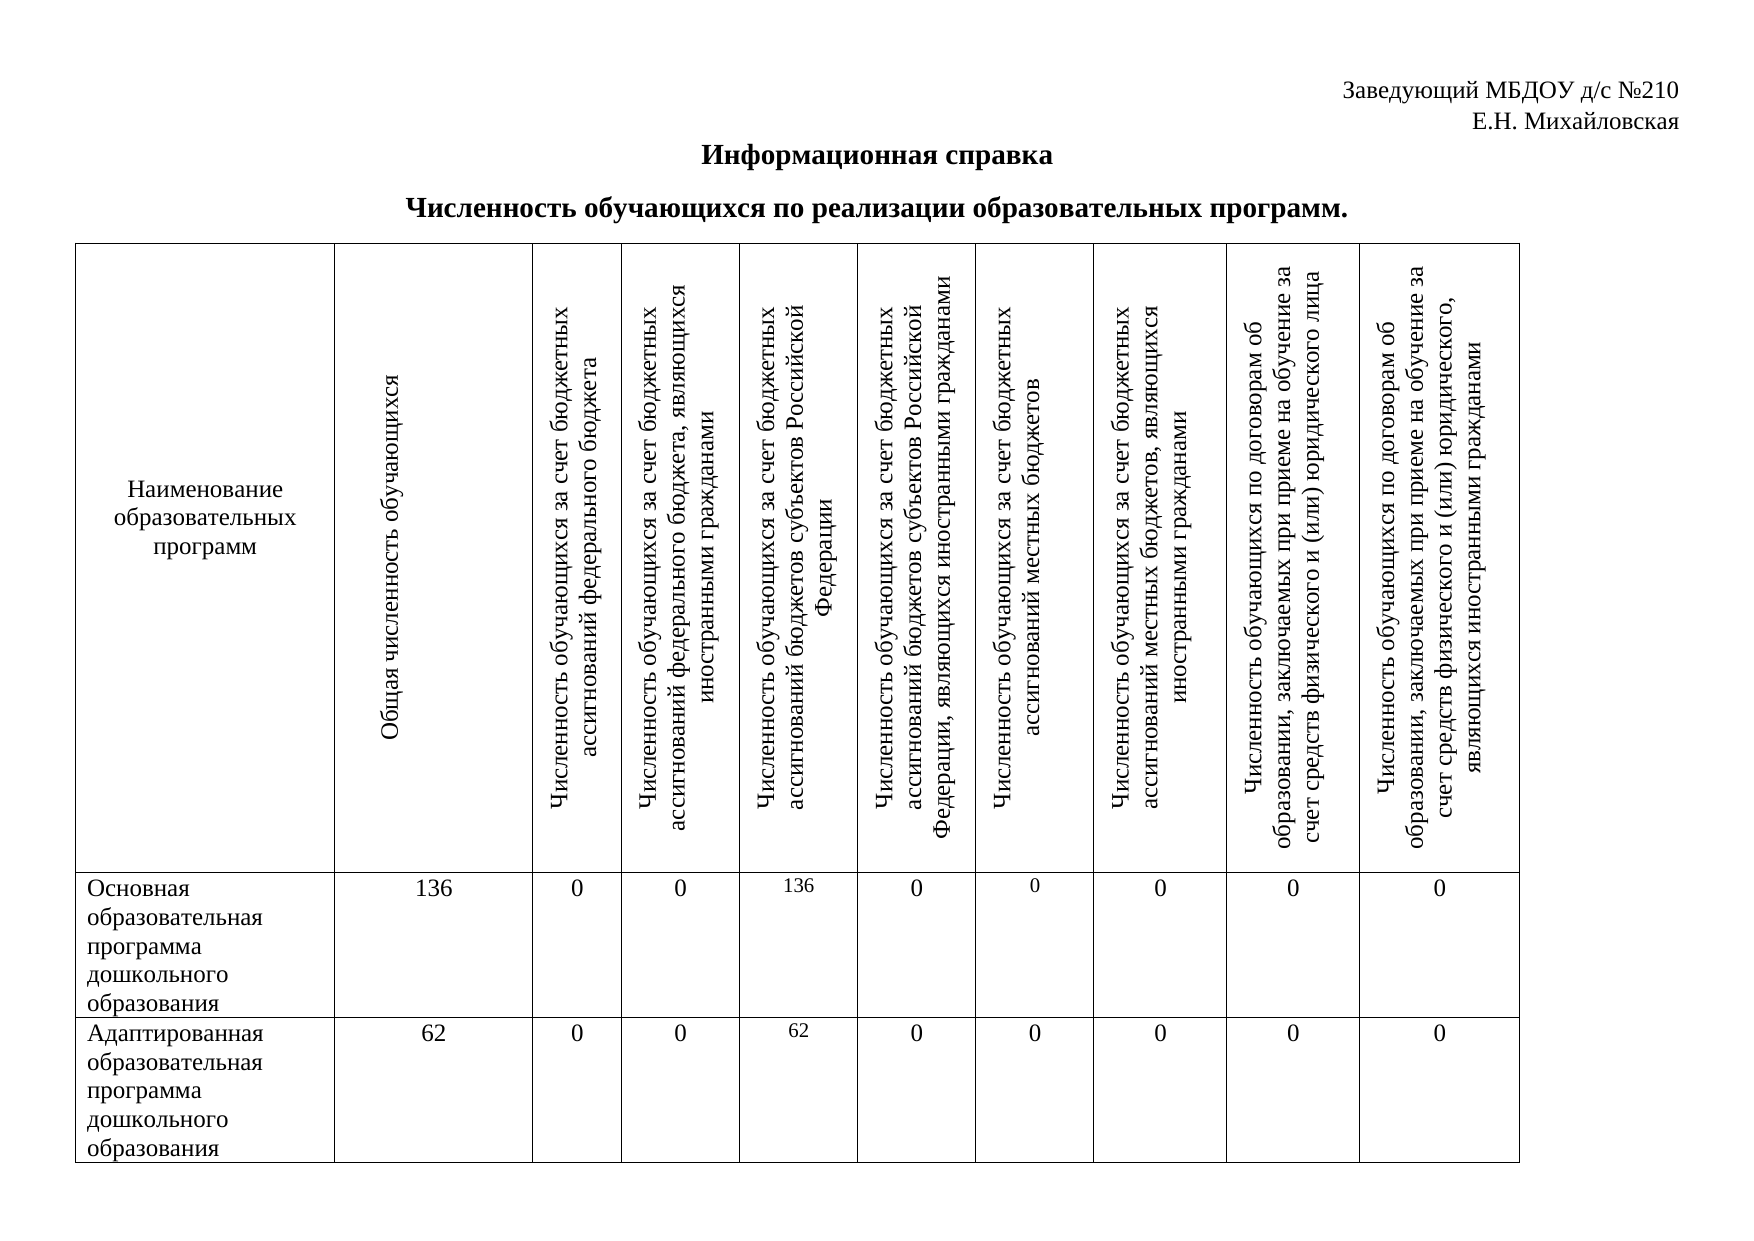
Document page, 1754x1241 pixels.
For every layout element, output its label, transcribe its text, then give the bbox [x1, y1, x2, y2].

table_header Численность обучающихся за счет бюджетных ассигнований бюджетов субъектов Российской Федерации, являющихся иностранными гражданами [858, 244, 975, 872]
table_header Численность обучающихся за счет бюджетных ассигнований местных бюджетов [976, 244, 1093, 872]
table_header Численность обучающихся за счет бюджетных ассигнований федерального бюджета [533, 244, 621, 872]
table_cell 0 [1227, 1018, 1359, 1162]
table_cell 0 [1094, 1018, 1226, 1162]
table_cell 0 [533, 873, 621, 1017]
table_header Численность обучающихся по договорам об образовании, заключаемых при приеме на обучение за счет средств физического и (или) юридического, являющихся иностранными гражданами [1360, 244, 1519, 872]
table_cell Основная образовательная программа дошкольного образования [76, 873, 334, 1017]
table_cell 0 [858, 1018, 975, 1162]
table_cell 0 [858, 873, 975, 1017]
table_cell 0 [1094, 873, 1226, 1017]
table_cell 0 [533, 1018, 621, 1162]
text Численность обучающихся по реализации образовательных программ. [75, 190, 1679, 223]
table_cell 0 [976, 1018, 1093, 1162]
table_cell 0 [976, 873, 1093, 1017]
text Е.Н. Михайловская [75, 106, 1679, 135]
table_header Численность обучающихся по договорам об образовании, заключаемых при приеме на обучение за счет средств физического и (или) юридического лица [1227, 244, 1359, 872]
table_cell 62 [335, 1018, 532, 1162]
table_cell 0 [622, 1018, 739, 1162]
text Информационная справка [75, 137, 1679, 171]
table_cell 62 [740, 1018, 857, 1162]
table_header Численность обучающихся за счет бюджетных ассигнований бюджетов субъектов Российской Федерации [740, 244, 857, 872]
table_cell 0 [1360, 873, 1519, 1017]
table_header Численность обучающихся за счет бюджетных ассигнований федерального бюджета, являющихся иностранными гражданами [622, 244, 739, 872]
table_cell 0 [1360, 1018, 1519, 1162]
table_cell 136 [740, 873, 857, 1017]
table_cell 136 [335, 873, 532, 1017]
table_cell 0 [1227, 873, 1359, 1017]
table_cell Адаптированная образовательная программа дошкольного образования [76, 1018, 334, 1162]
table_header Наименование образовательных программ [76, 244, 334, 872]
table_cell 0 [622, 873, 739, 1017]
table_header Численность обучающихся за счет бюджетных ассигнований местных бюджетов, являющихся иностранными гражданами [1094, 244, 1226, 872]
table_header Общая численность обучающихся [335, 244, 532, 872]
text Заведующий МБДОУ д/с №210 [75, 75, 1679, 104]
